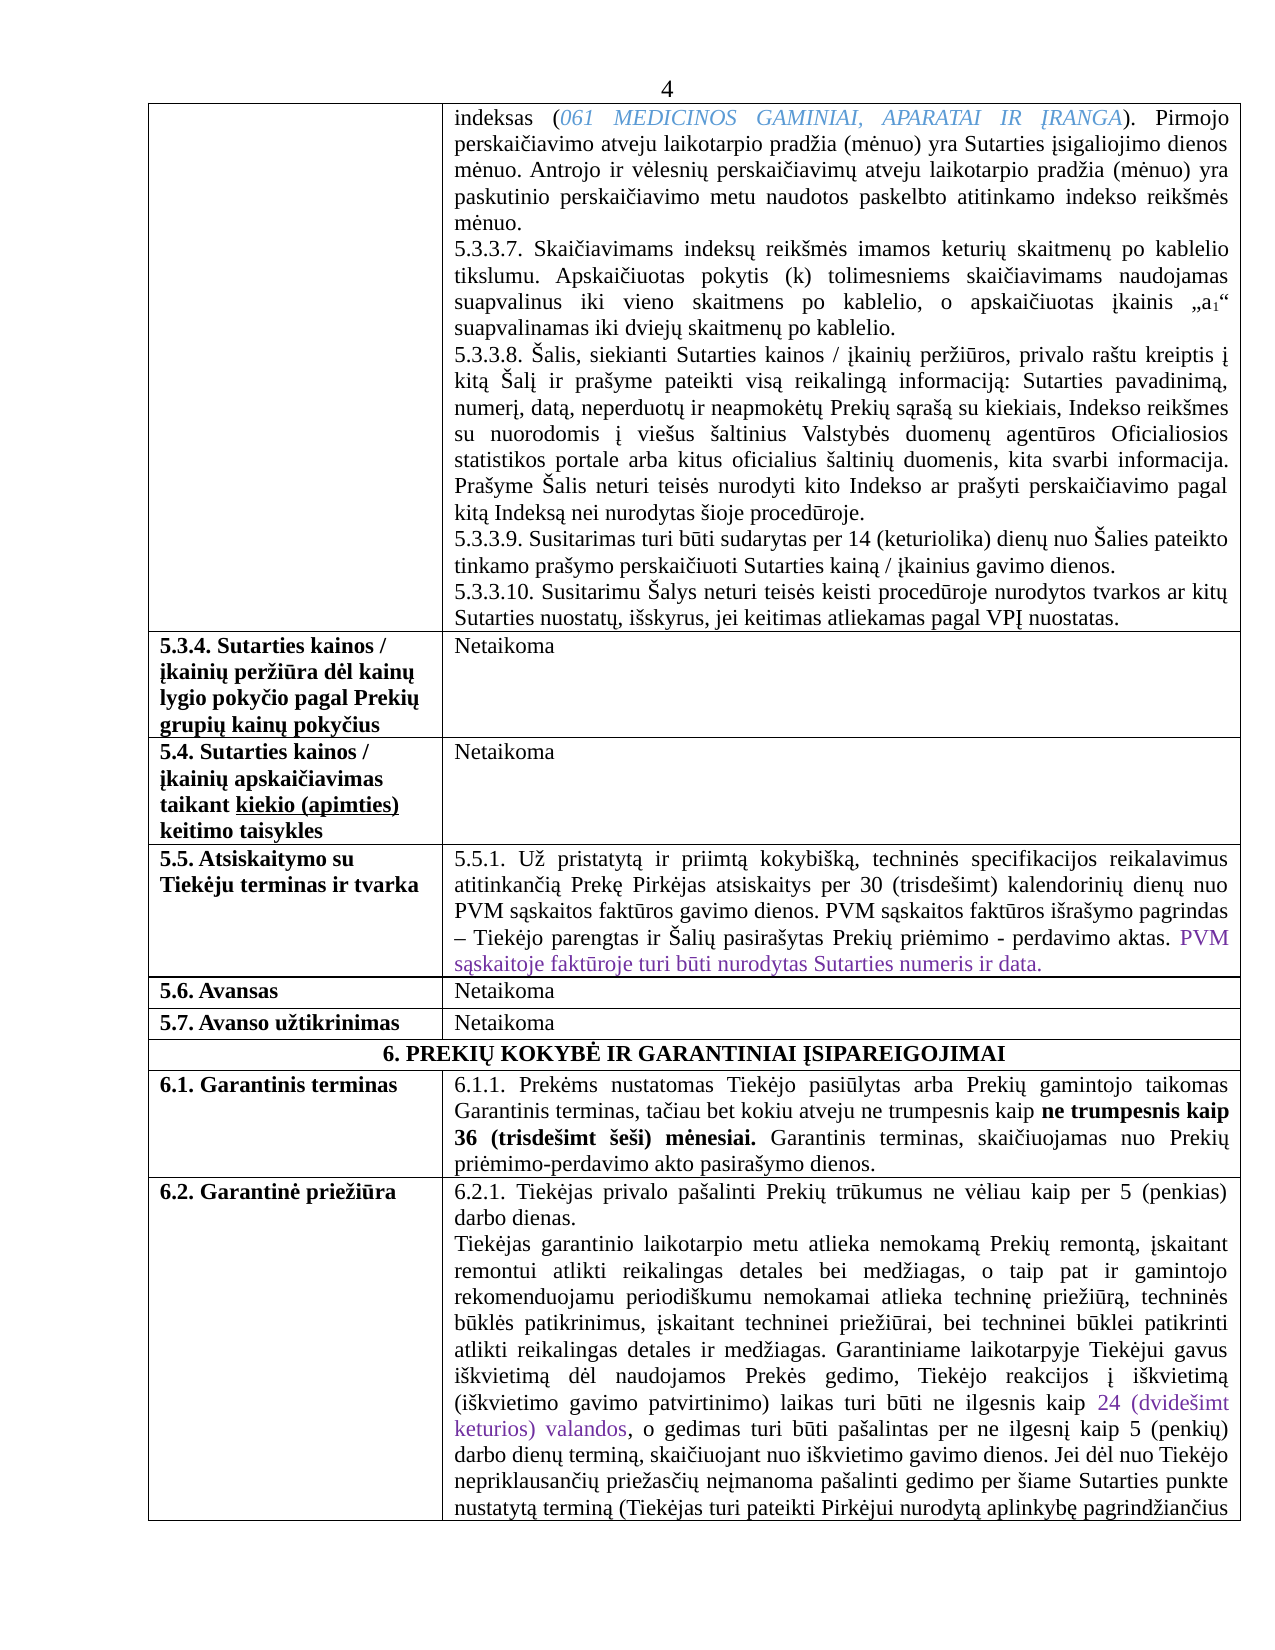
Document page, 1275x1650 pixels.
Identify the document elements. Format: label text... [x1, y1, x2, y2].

table_cell 5.5.1. Už pristatytą ir priimtą kokybišką, techninės specifikacijos reikalavimus atitinkančią Prekę Pirkėjas atsiskaitys per 30 (trisdešimt) kalendorinių dienų nuo PVM sąskaitos faktūros gavimo dienos. PVM sąskaitos faktūros išrašymo pagrindas – Tiekėjo parengtas ir Šalių pasirašytas Prekių priėmimo - perdavimo aktas. PVM sąskaitoje faktūroje turi būti nurodytas Sutarties numeris ir data. [443, 845, 1240, 976]
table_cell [149, 1178, 442, 1520]
table_cell 5.7. Avanso užtikrinimas [149, 1009, 442, 1039]
table_cell 5.3.4. Sutarties kainos / įkainių peržiūra dėl kainų lygio pokyčio pagal Prekių grupių kainų pokyčius [149, 632, 442, 737]
table_cell Netaikoma [443, 978, 1240, 1008]
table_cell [443, 1178, 1240, 1520]
table_cell 6. PREKIŲ KOKYBĖ IR GARANTINIAI ĮSIPAREIGOJIMAI [149, 1040, 1240, 1070]
table_cell Netaikoma [443, 632, 1240, 737]
table_cell Netaikoma [443, 1009, 1240, 1039]
table_cell 6.1. Garantinis terminas [149, 1071, 442, 1177]
table_cell Netaikoma [443, 738, 1240, 844]
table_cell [443, 104, 1240, 631]
table_cell 5.6. Avansas [149, 978, 442, 1008]
table_cell 6.1.1. Prekėms nustatomas Tiekėjo pasiūlytas arba Prekių gamintojo taikomas Garantinis terminas, tačiau bet kokiu atveju ne trumpesnis kaip ne trumpesnis kaip 36 (trisdešimt šeši) mėnesiai. Garantinis terminas, skaičiuojamas nuo Prekių priėmimo-perdavimo akto pasirašymo dienos. [443, 1071, 1240, 1177]
table_cell 5.4. Sutarties kainos / įkainių apskaičiavimas taikant kiekio (apimties) keitimo taisykles [149, 738, 442, 844]
table_cell 5.5. Atsiskaitymo su Tiekėju terminas ir tvarka [149, 845, 442, 976]
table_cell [149, 104, 442, 631]
